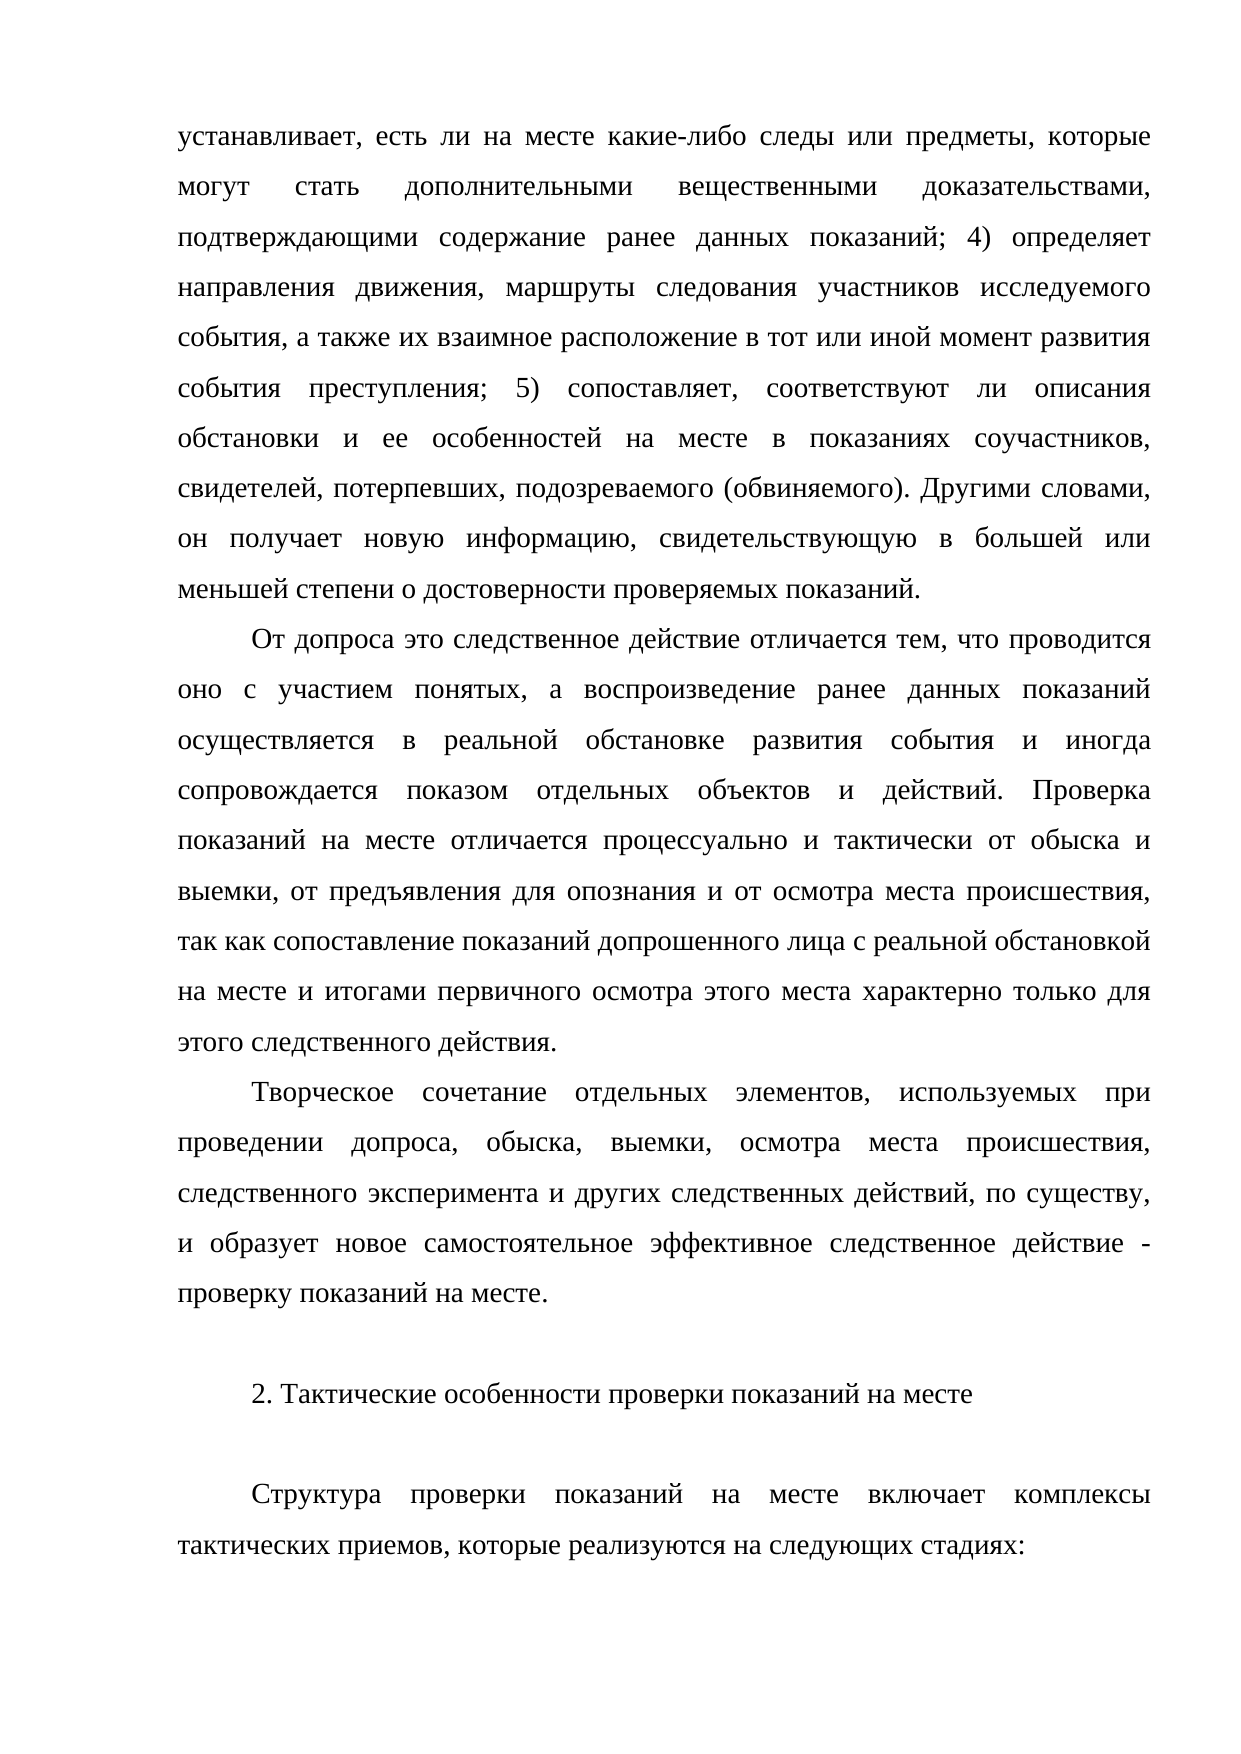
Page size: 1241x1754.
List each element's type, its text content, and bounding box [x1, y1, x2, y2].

subtitle 2. Тактические особенности проверки показаний на месте [177, 1376, 1152, 1409]
text Творческое сочетание отдельных элементов, используемых при проведении допроса, обыска, выемки, осмотра места происшествия, следственного эксперимента и других следственных действий, по существу, и образует новое самостоятельное эффективное следственное действие - проверку показаний на месте. [177, 1074, 1152, 1309]
text Структура проверки показаний на месте включает комплексы тактических приемов, которые реализуются на следующих стадиях: [177, 1477, 1152, 1560]
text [177, 118, 1152, 604]
text От допроса это следственное действие отличается тем, что проводится оно с участием понятых, а воспроизведение ранее данных показаний осуществляется в реальной обстановке развития события и иногда сопровождается показом отдельных объектов и действий. Проверка показаний на месте отличается процессуально и тактически от обыска и выемки, от предъявления для опознания и от осмотра места происшествия, так как сопоставление показаний допрошенного лица с реальной обстановкой на месте и итогами первичного осмотра этого места характерно только для этого следственного действия. [177, 621, 1152, 1057]
